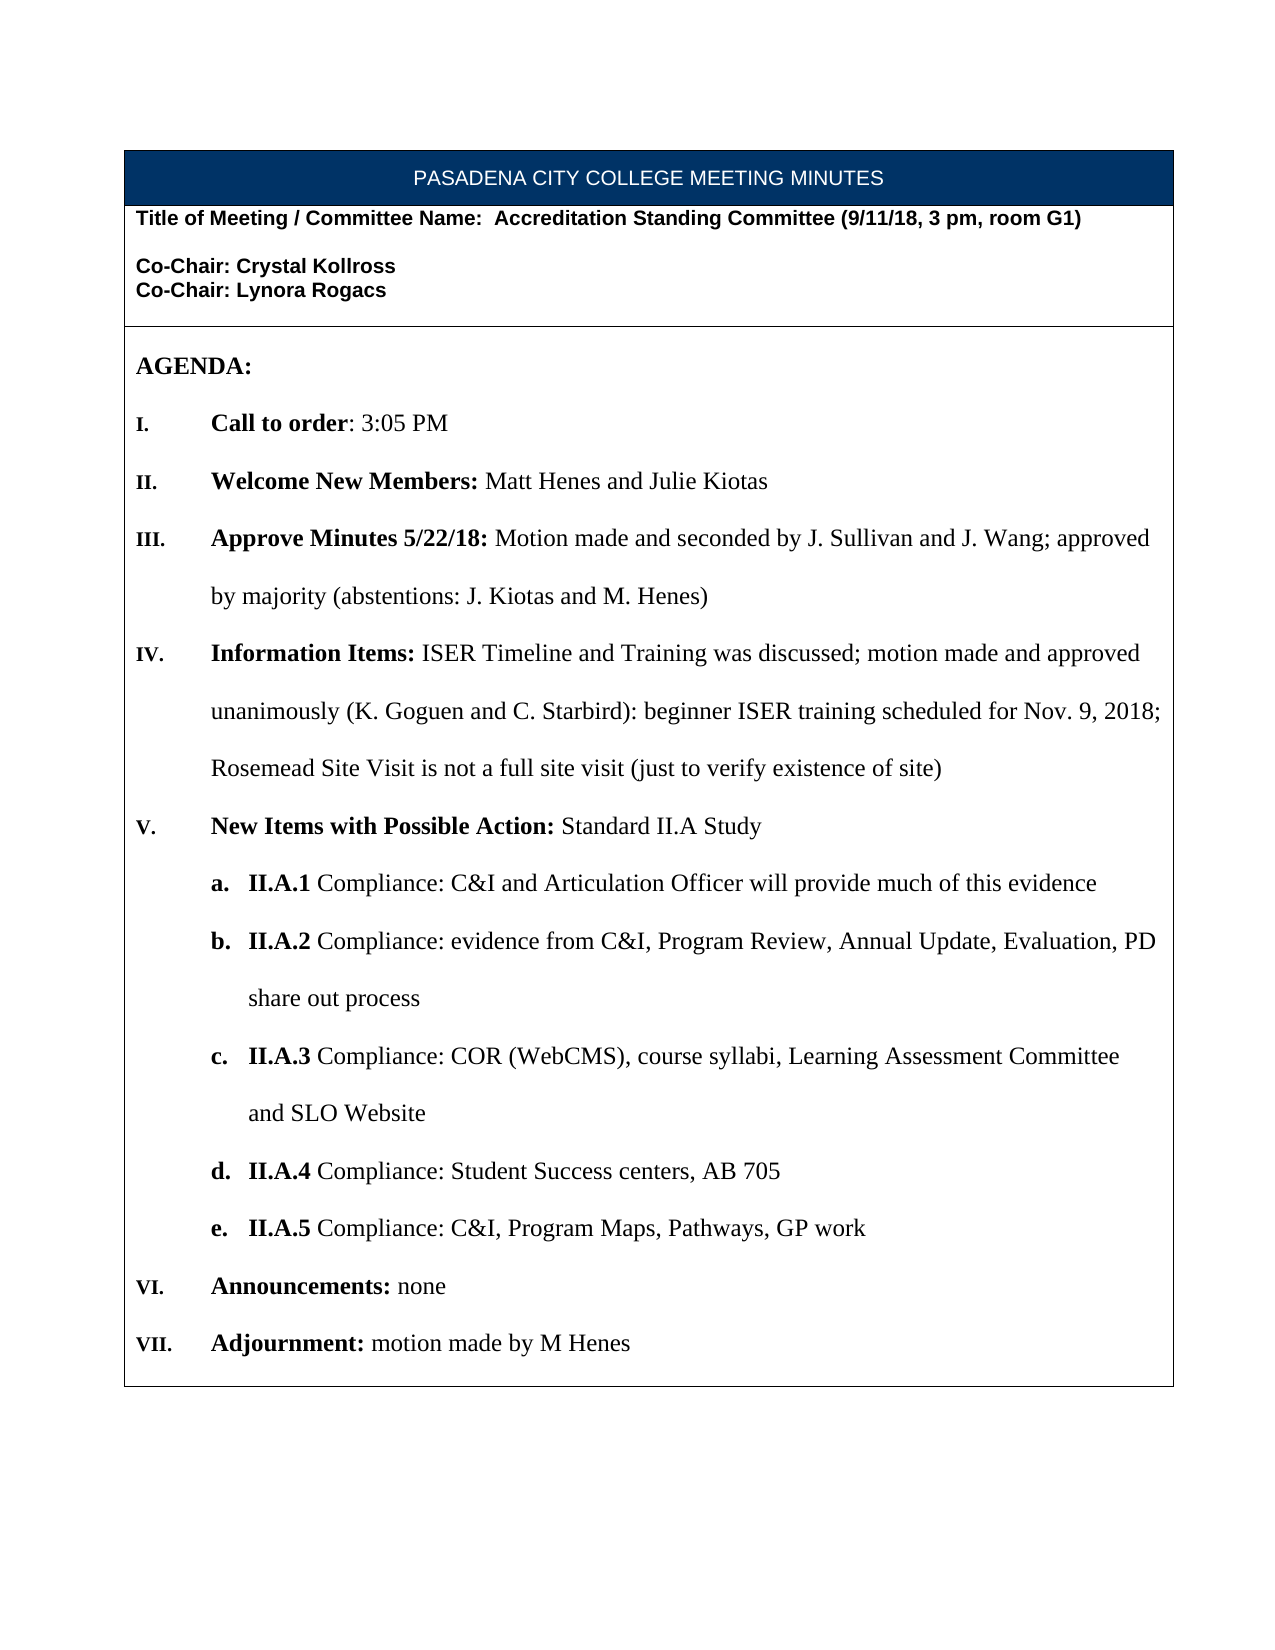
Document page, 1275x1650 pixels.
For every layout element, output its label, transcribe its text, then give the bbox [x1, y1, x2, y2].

table_cell AGENDA: Call to order: 3:05 PM Welcome New Members: Matt Henes and Julie Kiotas Approve Minutes 5/22/18: Motion made and seconded by J. Sullivan and J. Wang; approved by majority (abstentions: J. Kiotas and M. Henes) Information Items: ISER Timeline and Training was discussed; motion made and approved unanimously (K. Goguen and C. Starbird): beginner ISER training scheduled for Nov. 9, 2018; Rosemead Site Visit is not a full site visit (just to verify existence of site) New Items with Possible Action: Standard II.A Study II.A.1 Compliance: C&I and Articulation Officer will provide much of this evidence II.A.2 Compliance: evidence from C&I, Program Review, Annual Update, Evaluation, PD share out process II.A.3 Compliance: COR (WebCMS), course syllabi, Learning Assessment Committee and SLO Website II.A.4 Compliance: Student Success centers, AB 705 II.A.5 Compliance: C&I, Program Maps, Pathways, GP work Announcements: none Adjournment: motion made by M Henes [125, 327, 1173, 1386]
table_cell Title of Meeting / Committee Name: Accreditation Standing Committee (9/11/18, 3 pm, room G1) Co-Chair: Crystal Kollross Co-Chair: Lynora Rogacs [125, 206, 1173, 326]
table_header PASADENA CITY COLLEGE MEETING MINUTES [125, 151, 1173, 205]
